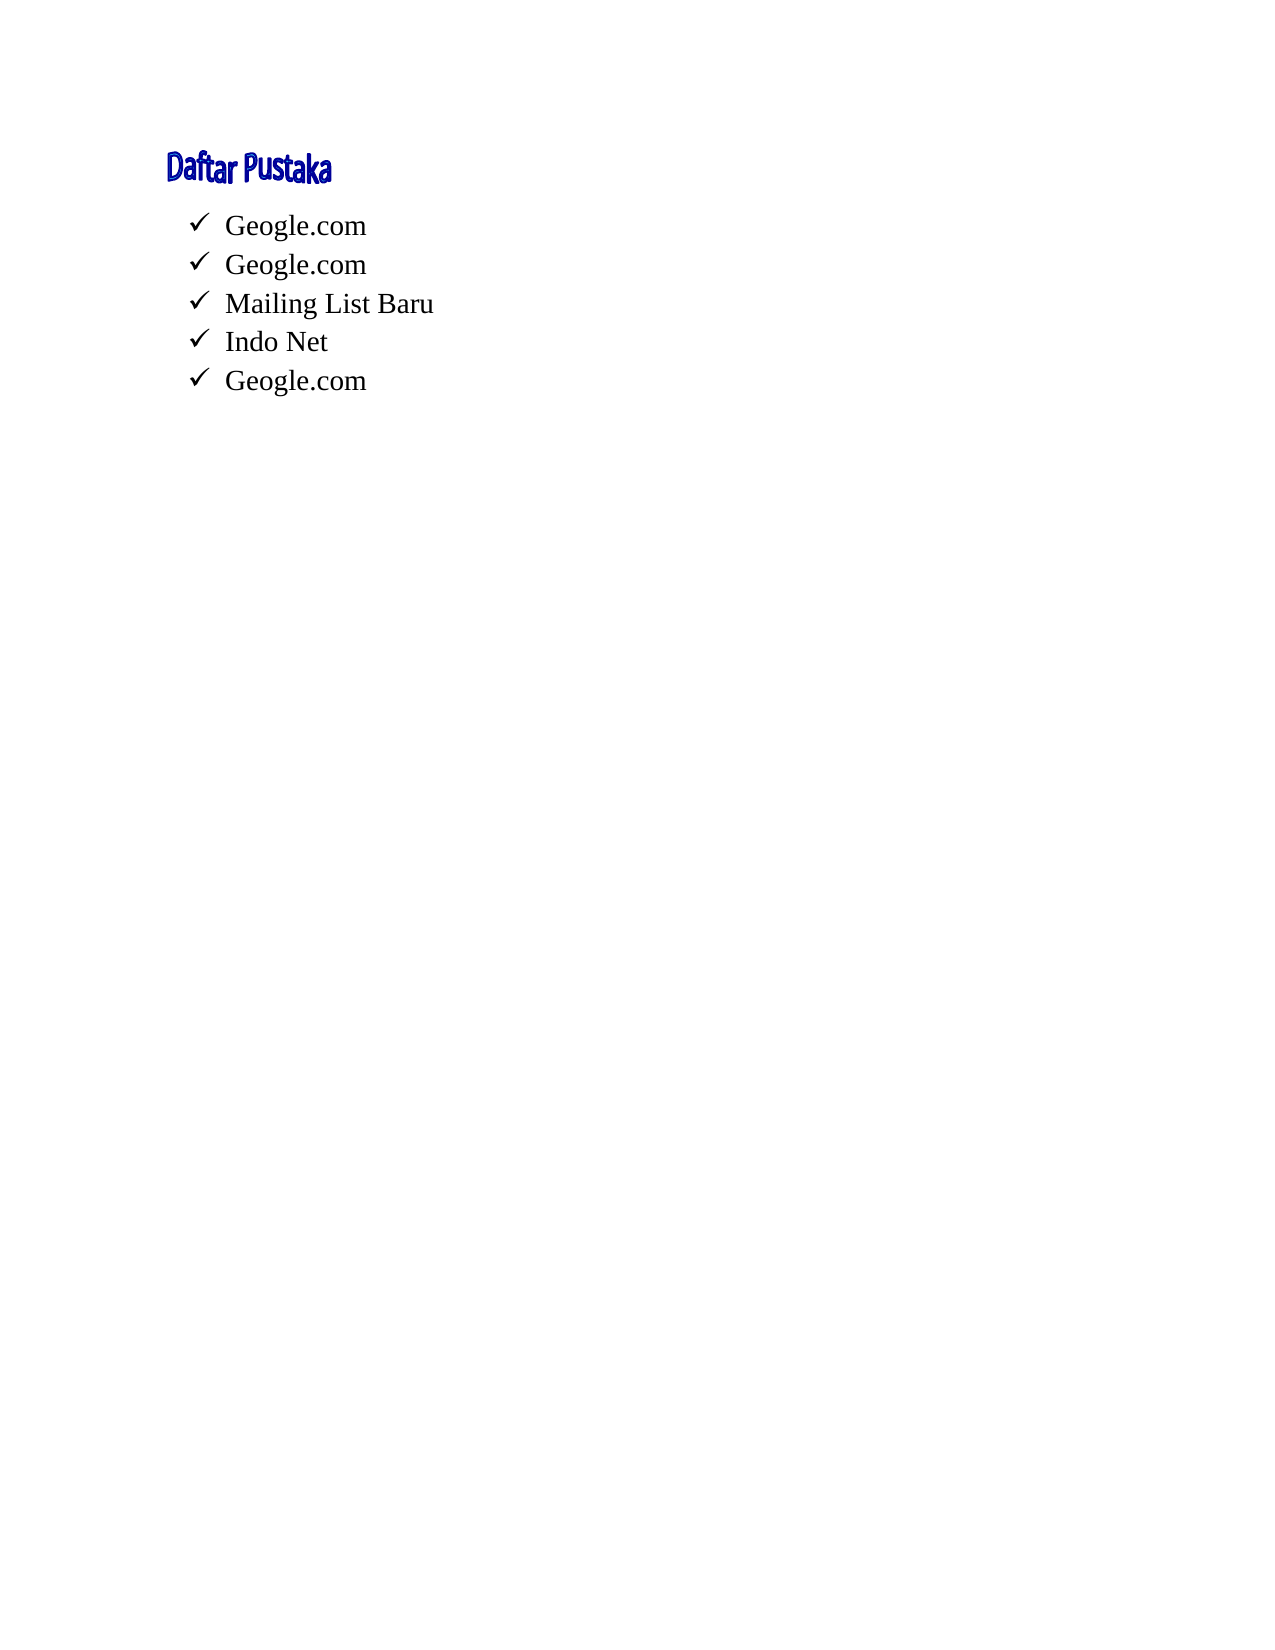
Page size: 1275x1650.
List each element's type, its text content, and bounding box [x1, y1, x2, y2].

list Indo Net [187, 324, 1125, 358]
list Mailing List Baru [187, 286, 1125, 319]
list Geogle.com [187, 208, 1125, 242]
list Geogle.com [187, 363, 1125, 397]
list Geogle.com [187, 247, 1125, 281]
